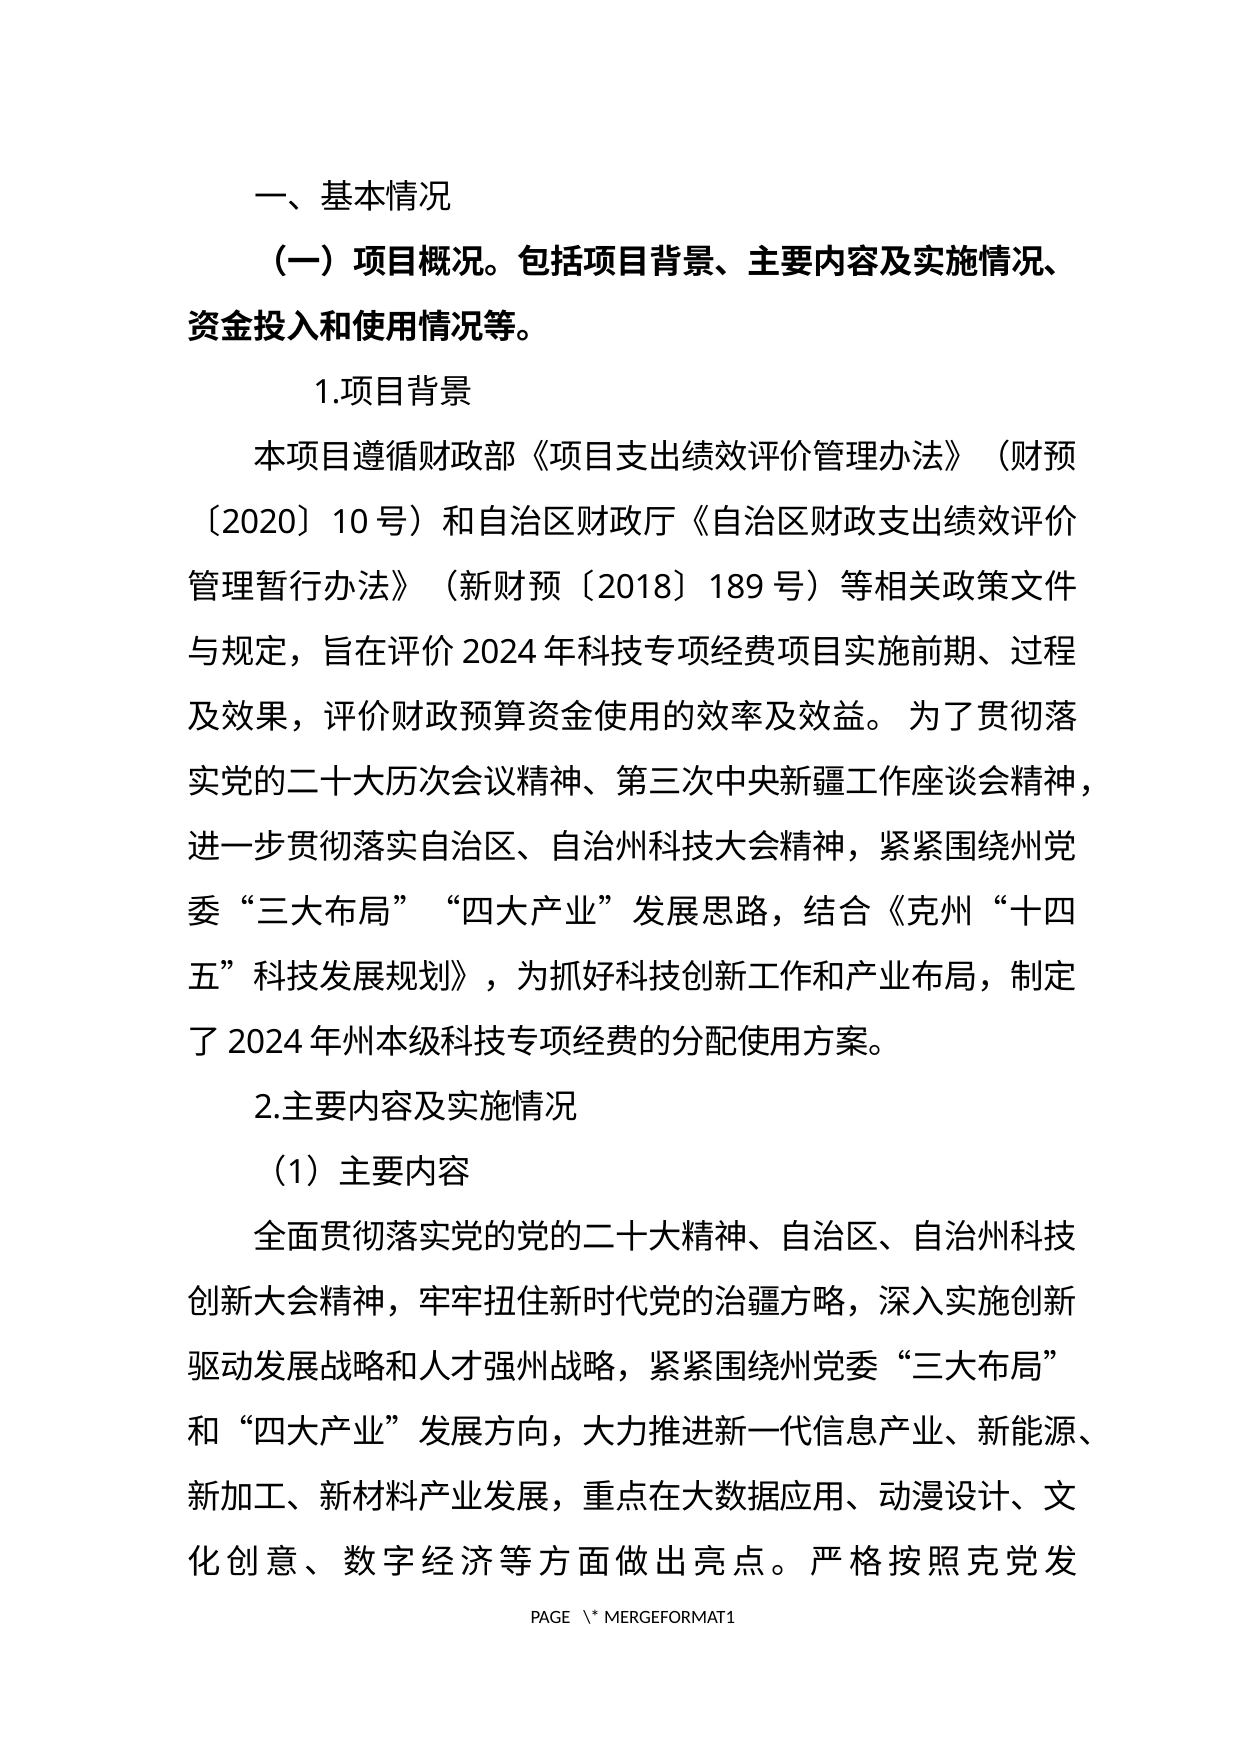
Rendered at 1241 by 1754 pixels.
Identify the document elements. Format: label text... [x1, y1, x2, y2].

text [187, 357, 1078, 1592]
text 一、基本情况 [187, 162, 1078, 227]
text （一）项目概况。包括项目背景、主要内容及实施情况、资金投入和使用情况等。 [187, 227, 1078, 357]
